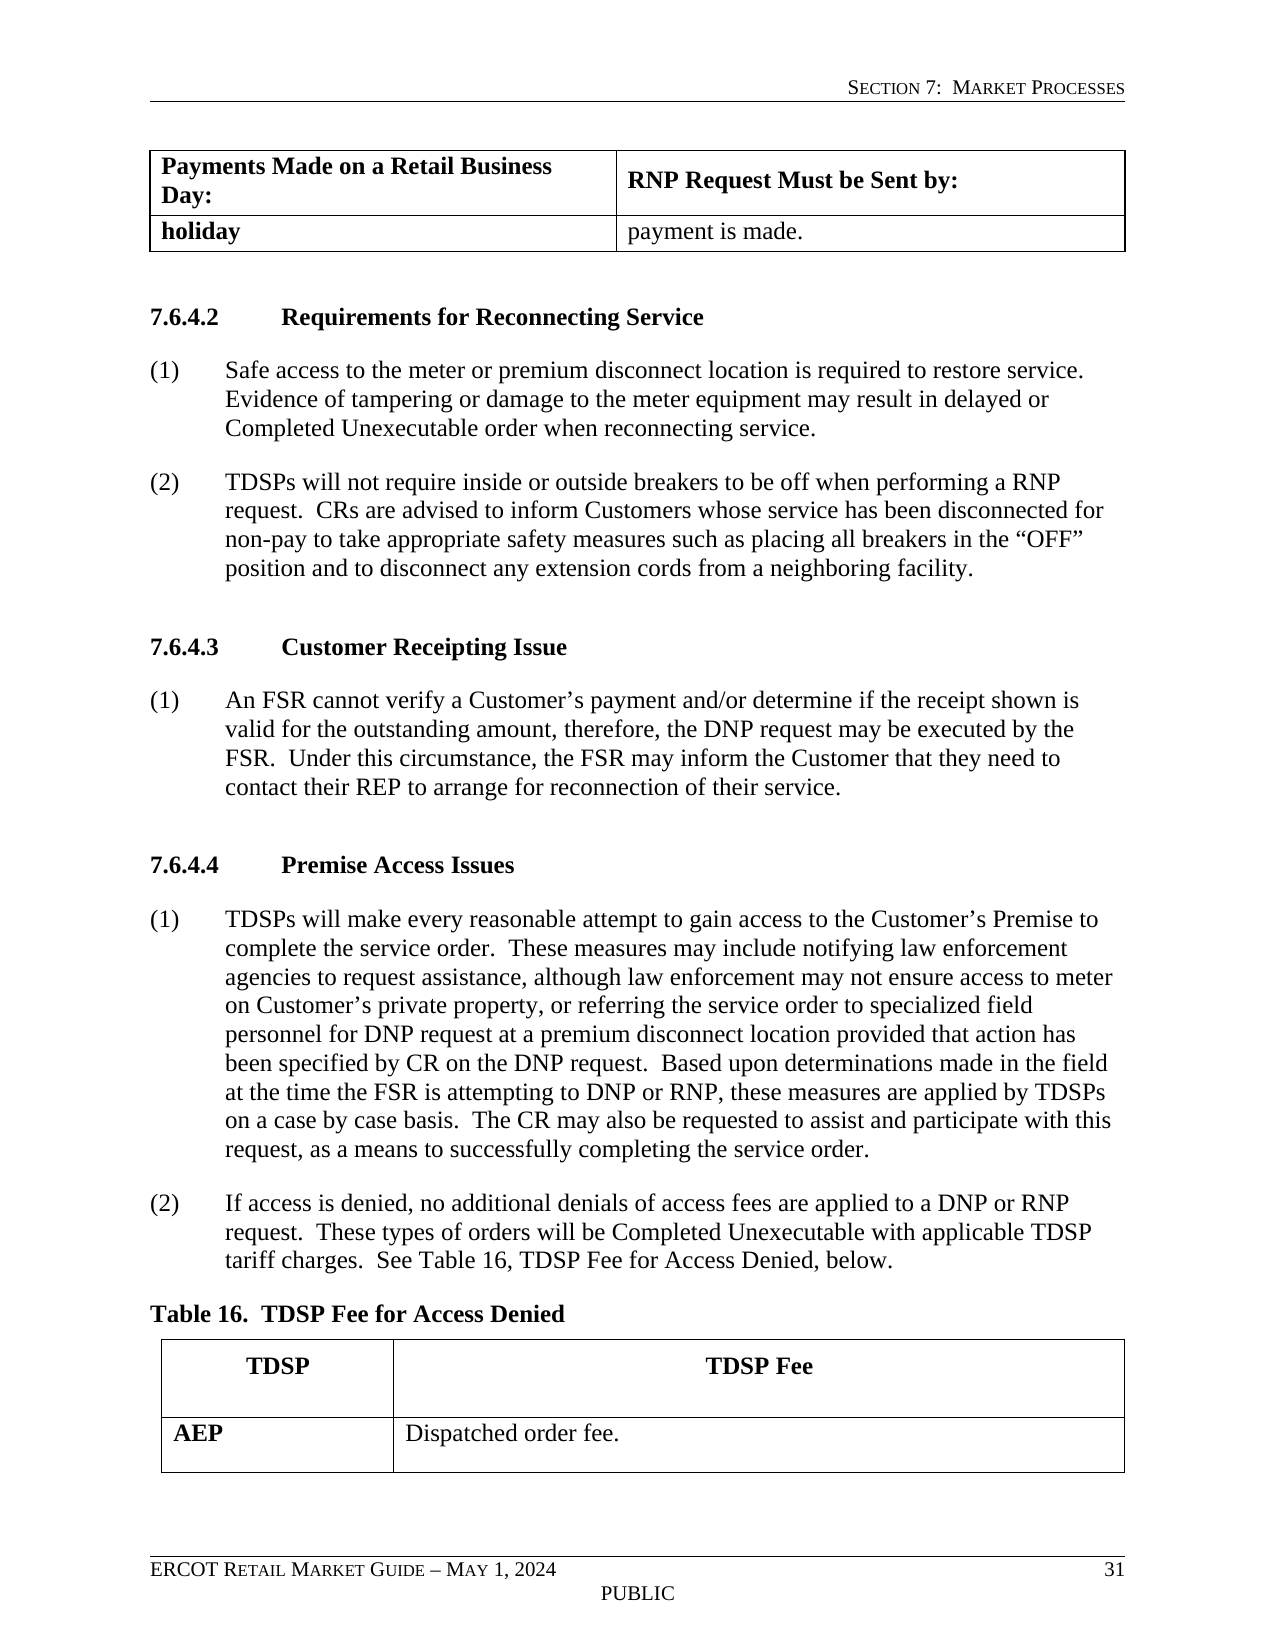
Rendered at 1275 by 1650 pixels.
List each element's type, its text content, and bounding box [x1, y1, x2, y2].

text (1) An FSR cannot verify a Customer’s payment and/or determine if the receipt shown is valid for the outstanding amount, therefore, the DNP request may be executed by the FSR. Under this circumstance, the FSR may inform the Customer that they need to contact their REP to arrange for reconnection of their service. [150, 686, 1125, 801]
table_header TDSP Fee [394, 1340, 1124, 1417]
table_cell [617, 216, 1124, 251]
text 7.6.4.4 Premise Access Issues [150, 851, 1125, 879]
table_header TDSP [162, 1340, 393, 1417]
text (1) Safe access to the meter or premium disconnect location is required to restore service. Evidence of tampering or damage to the meter equipment may result in delayed or Completed Unexecutable order when reconnecting service. [150, 356, 1125, 442]
text (2) TDSPs will not require inside or outside breakers to be off when performing a RNP request. CRs are advised to inform Customers whose service has been disconnected for non-pay to take appropriate safety measures such as placing all breakers in the “OFF” position and to disconnect any extension cords from a neighboring facility. [150, 467, 1125, 582]
text 7.6.4.3 Customer Receipting Issue [150, 632, 1125, 661]
table_header Payments Made on a Retail Business Day: [151, 151, 616, 215]
text (1) TDSPs will make every reasonable attempt to gain access to the Customer’s Premise to complete the service order. These measures may include notifying law enforcement agencies to request assistance, although law enforcement may not ensure access to meter on Customer’s private property, or referring the service order to specialized field personnel for DNP request at a premium disconnect location provided that action has been specified by CR on the DNP request. Based upon determinations made in the field at the time the FSR is attempting to DNP or RNP, these measures are applied by TDSPs on a case by case basis. The CR may also be requested to assist and participate with this request, as a means to successfully completing the service order. [150, 904, 1125, 1163]
table_cell AEP [162, 1418, 393, 1472]
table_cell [151, 216, 616, 251]
list Table 16. TDSP Fee for Access Denied [150, 1299, 1125, 1328]
table_header RNP Request Must be Sent by: [617, 151, 1124, 215]
table_cell Dispatched order fee. [394, 1418, 1124, 1472]
text 7.6.4.2 Requirements for Reconnecting Service [150, 302, 1125, 331]
text (2) If access is denied, no additional denials of access fees are applied to a DNP or RNP request. These types of orders will be Completed Unexecutable with applicable TDSP tariff charges. See Table 16, TDSP Fee for Access Denied, below. [150, 1188, 1125, 1274]
